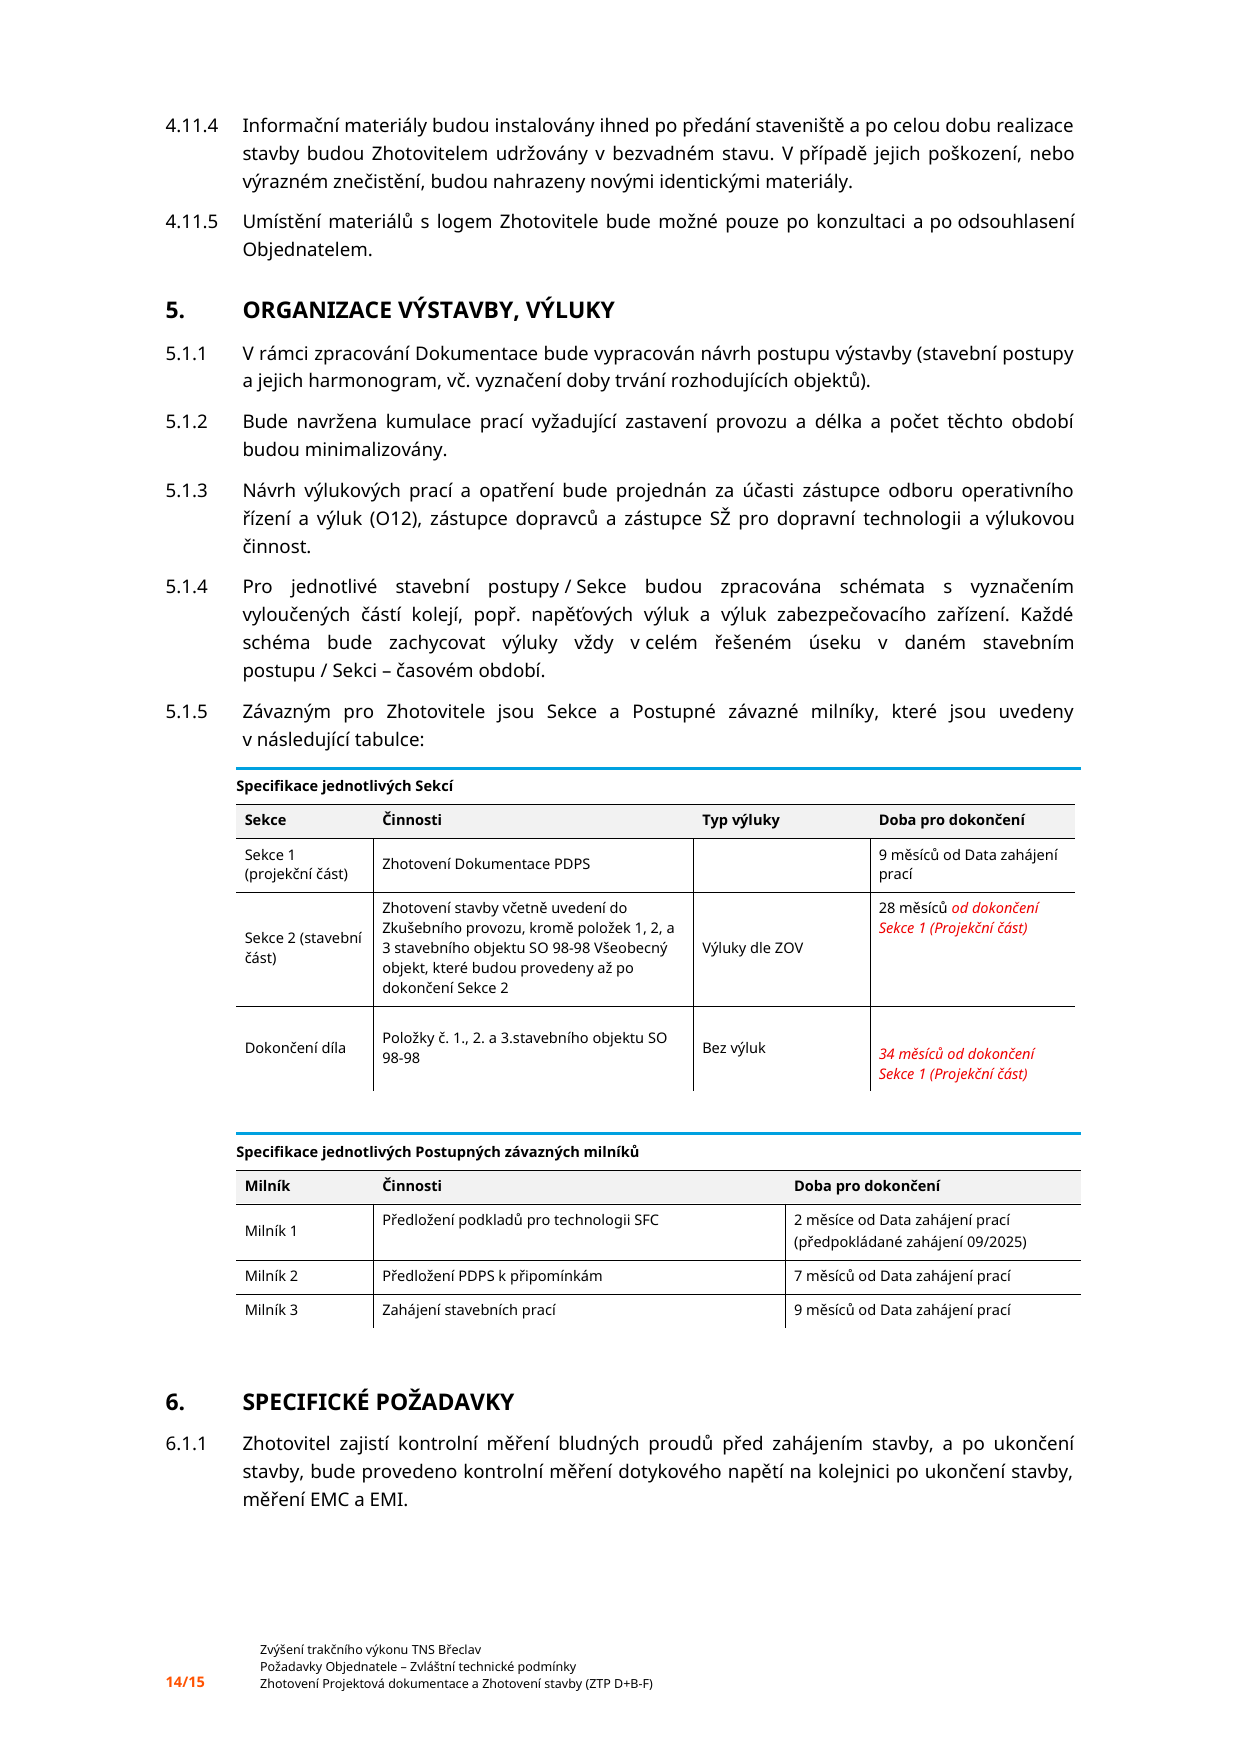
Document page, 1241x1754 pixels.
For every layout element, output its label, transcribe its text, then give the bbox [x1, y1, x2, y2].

list Závazným pro Zhotovitele jsou Sekce a Postupné závazné milníky, které jsou uvedeny v následující tabulce: [165, 698, 1075, 752]
table_cell 34 měsíců od dokončení Sekce 1 (Projekční část) [871, 1007, 1075, 1091]
table_cell [694, 839, 870, 892]
table_cell 9 měsíců od Data zahájení prací [786, 1295, 1081, 1328]
list Pro jednotlivé stavební postupy / Sekce budou zpracována schémata s vyznačením vyloučených částí kolejí, popř. napěťových výluk a výluk zabezpečovacího zařízení. Každé schéma bude zachycovat výluky vždy v celém řešeném úseku v daném stavebním postupu / Sekci – časovém období. [165, 573, 1075, 683]
table_cell 2 měsíce od Data zahájení prací (předpokládané zahájení 09/2025) [786, 1205, 1081, 1259]
table_cell 7 měsíců od Data zahájení prací [786, 1261, 1081, 1294]
table_cell Milník 2 [236, 1261, 373, 1294]
text Specifikace jednotlivých Postupných závazných milníků [236, 1135, 1081, 1161]
table_header Typ výluky [694, 805, 870, 838]
table_cell Sekce 2 (stavební část) [236, 893, 373, 1006]
table_header Doba pro dokončení [870, 805, 1075, 838]
list Informační materiály budou instalovány ihned po předání staveniště a po celou dobu realizace stavby budou Zhotovitelem udržovány v bezvadném stavu. V případě jejich poškození, nebo výrazném znečistění, budou nahrazeny novými identickými materiály. [165, 112, 1075, 194]
table_cell Sekce 1 (projekční část) [236, 839, 373, 892]
table_header Činnosti [374, 1171, 786, 1203]
table_header Milník [236, 1171, 374, 1203]
table_cell Milník 1 [236, 1205, 373, 1259]
list Návrh výlukových prací a opatření bude projednán za účasti zástupce odboru operativního řízení a výluk (O12), zástupce dopravců a zástupce SŽ pro dopravní technologii a výlukovou činnost. [165, 477, 1075, 558]
table_cell Zhotovení stavby včetně uvedení do Zkušebního provozu, kromě položek 1, 2, a 3 stavebního objektu SO 98-98 Všeobecný objekt, které budou provedeny až po dokončení Sekce 2 [374, 893, 693, 1006]
list Bude navržena kumulace prací vyžadující zastavení provozu a délka a počet těchto období budou minimalizovány. [165, 408, 1075, 462]
table_cell 9 měsíců od Data zahájení prací [871, 839, 1075, 892]
table_cell 28 měsíců od dokončení Sekce 1 (Projekční část) [871, 893, 1075, 1006]
table_cell Položky č. 1., 2. a 3.stavebního objektu SO 98-98 [374, 1007, 693, 1091]
list Zhotovitel zajistí kontrolní měření bludných proudů před zahájením stavby, a po ukončení stavby, bude provedeno kontrolní měření dotykového napětí na kolejnici po ukončení stavby, měření EMC a EMI. [165, 1431, 1075, 1512]
text Specifikace jednotlivých Sekcí [236, 770, 1081, 796]
text ORGANIZACE VÝSTAVBY, VÝLUKY [165, 294, 1075, 326]
table_cell Zahájení stavebních prací [374, 1295, 785, 1328]
table_cell Milník 3 [236, 1295, 373, 1328]
table_header Doba pro dokončení [786, 1171, 1081, 1203]
list Umístění materiálů s logem Zhotovitele bude možné pouze po konzultaci a po odsouhlasení Objednatelem. [165, 209, 1075, 262]
text SPECIFICKÉ POŽADAVKY [165, 1385, 1075, 1417]
list V rámci zpracování Dokumentace bude vypracován návrh postupu výstavby (stavební postupy a jejich harmonogram, vč. vyznačení doby trvání rozhodujících objektů). [165, 340, 1075, 393]
table_header Sekce [236, 805, 374, 838]
table_cell Výluky dle ZOV [694, 893, 870, 1006]
table_cell Bez výluk [694, 1007, 870, 1091]
table_cell Předložení PDPS k připomínkám [374, 1261, 785, 1294]
table_cell Zhotovení Dokumentace PDPS [374, 839, 693, 892]
table_header Činnosti [374, 805, 694, 838]
table_cell Dokončení díla [236, 1007, 373, 1091]
table_cell Předložení podkladů pro technologii SFC [374, 1205, 785, 1259]
